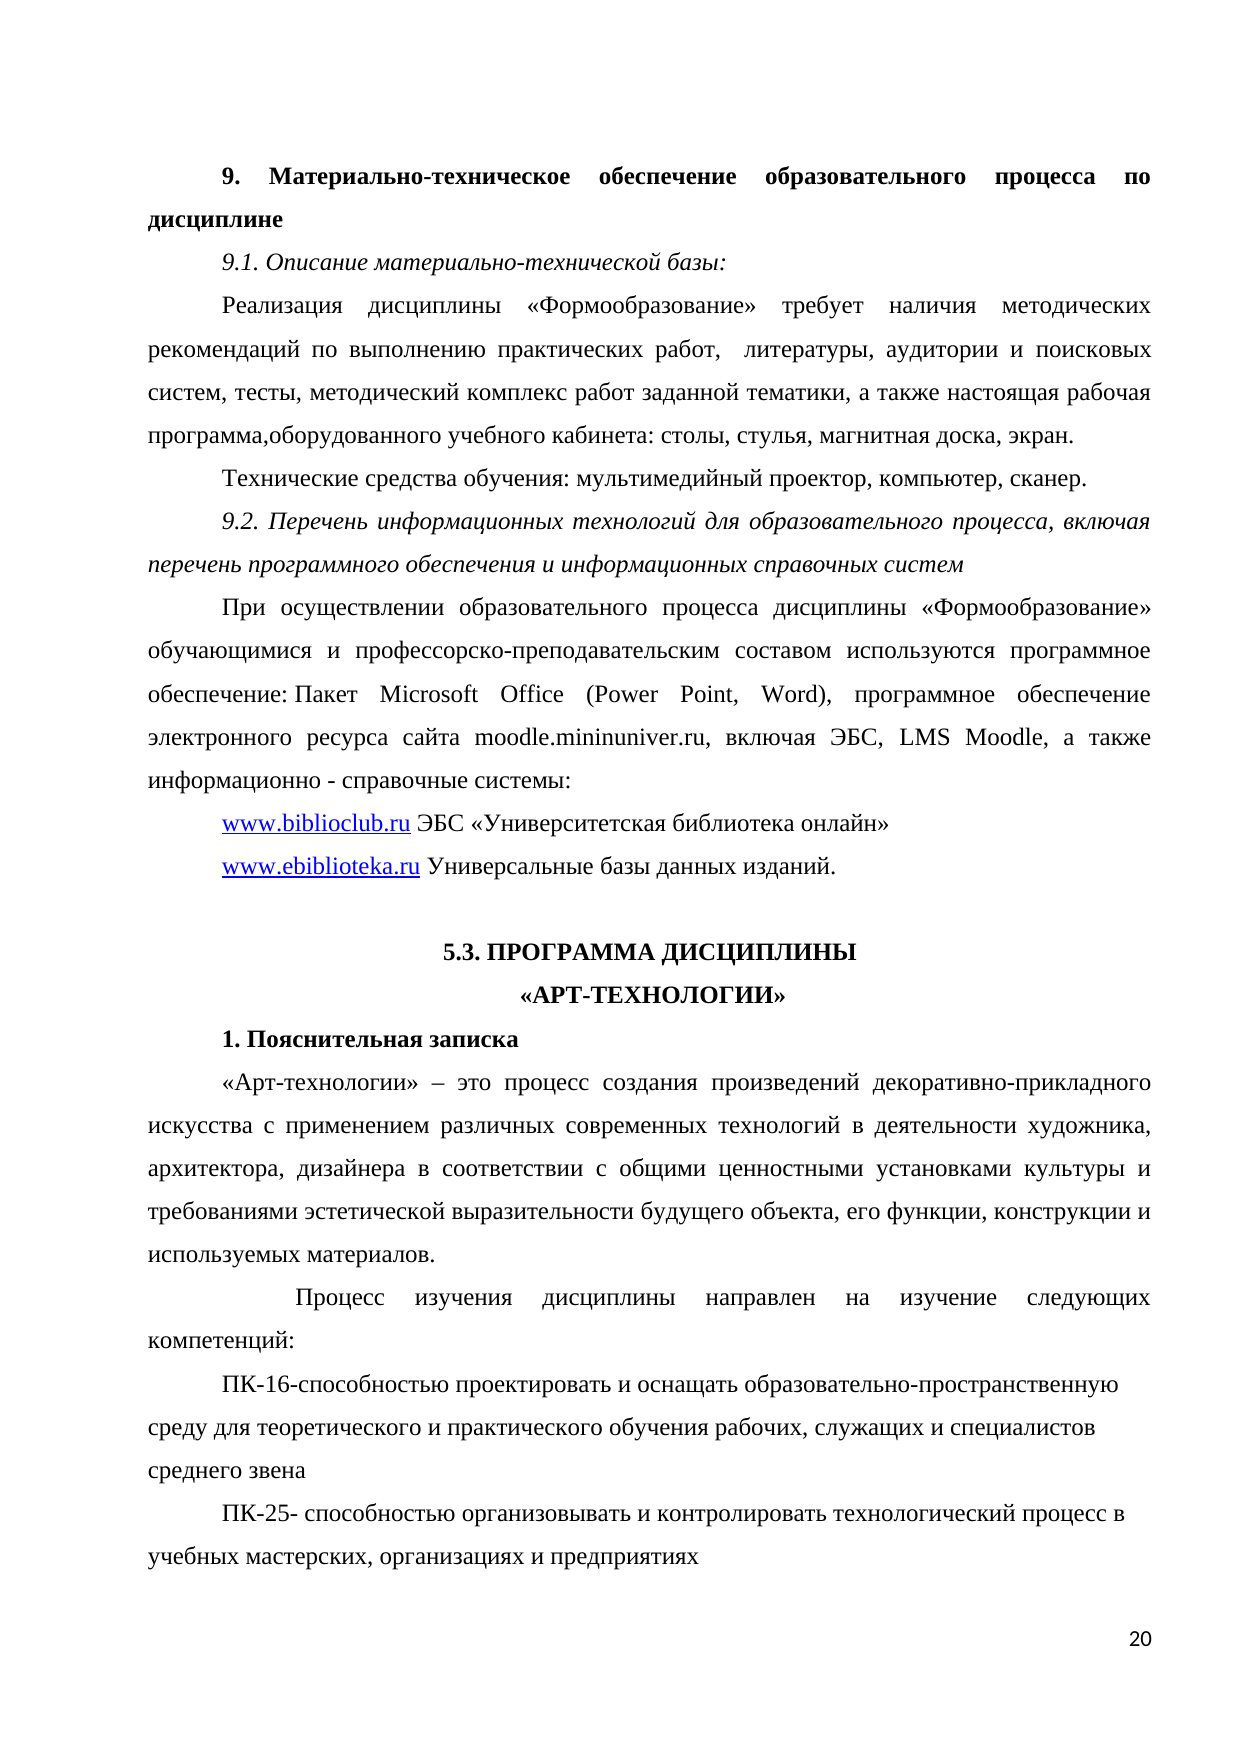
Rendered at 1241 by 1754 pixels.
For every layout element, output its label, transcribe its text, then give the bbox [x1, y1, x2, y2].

text ПК-16-способностью проектировать и оснащать образовательно-пространственную среду для теоретического и практического обучения рабочих, служащих и специалистов среднего звена [148, 1369, 1152, 1484]
text www.biblioclub.ru ЭБС «Университетская библиотека онлайн» [148, 808, 1152, 837]
text 9.1. Описание материально-технической базы: [148, 247, 1152, 276]
text «АРТ-ТЕХНОЛОГИИ» [148, 981, 1152, 1009]
text Реализация дисциплины «Формообразование» требует наличия методических рекомендаций по выполнению практических работ, литературы, аудитории и поисковых систем, тесты, методический комплекс работ заданной тематики, а также настоящая рабочая программа,оборудованного учебного кабинета: столы, стулья, магнитная доска, экран. [148, 291, 1152, 449]
text 1. Пояснительная записка [148, 1024, 1152, 1052]
text 9. Материально-техническое обеспечение образовательного процесса по дисциплине [148, 161, 1152, 233]
text www.ebiblioteka.ru Универсальные базы данных изданий. [148, 851, 1152, 880]
text ПК-25- способностью организовывать и контролировать технологический процесс в учебных мастерских, организациях и предприятиях [148, 1498, 1152, 1570]
text 9.2. Перечень информационных технологий для образовательного процесса, включая перечень программного обеспечения и информационных справочных систем [148, 506, 1152, 578]
text Технические средства обучения: мультимедийный проектор, компьютер, сканер. [148, 463, 1152, 492]
text «Арт-технологии» – это процесс создания произведений декоративно-прикладного искусства с применением различных современных технологий в деятельности художника, архитектора, дизайнера в соответствии с общими ценностными установками культуры и требованиями эстетической выразительности будущего объекта, его функции, конструкции и используемых материалов. [148, 1067, 1152, 1268]
text При осуществлении образовательного процесса дисциплины «Формообразование» обучающимися и профессорско-преподавательским составом используются программное обеспечение: Пакет Microsoft Office (Power Point, Word), программное обеспечение электронного ресурса сайта moodle.mininuniver.ru, включая ЭБС, LMS Moodle, а также информационно - справочные системы: [148, 592, 1152, 794]
text 5.3. ПРОГРАММА ДИСЦИПЛИНЫ [148, 937, 1152, 966]
text Процесс изучения дисциплины направлен на изучение следующих компетенций: [148, 1282, 1152, 1354]
